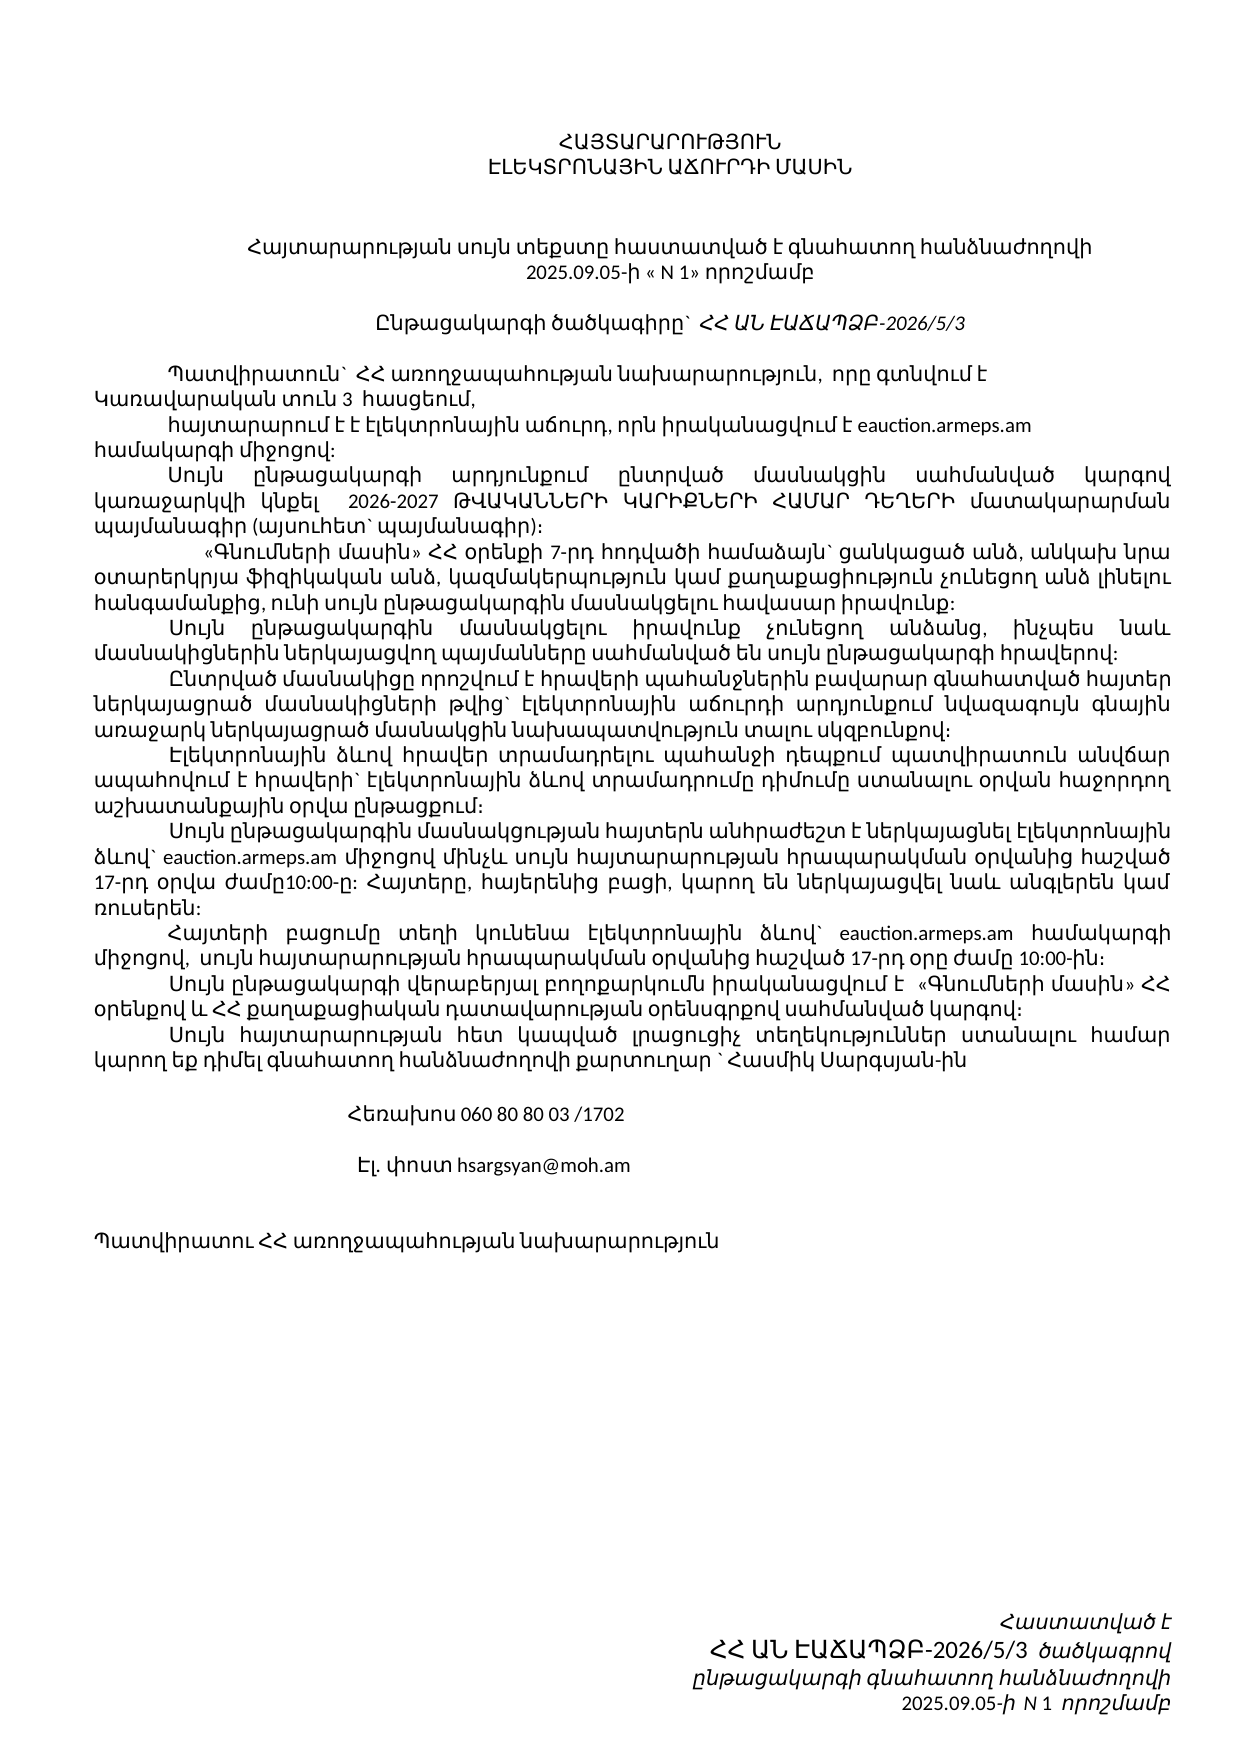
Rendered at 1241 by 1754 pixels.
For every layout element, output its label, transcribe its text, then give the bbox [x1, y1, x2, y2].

text Սույն ընթացակարգի վերաբերյալ բողոքարկումն իրականացվում է «Գնումների մասին» ՀՀ օրենքով և ՀՀ քաղաքացիական դատավարության օրենսգրքով սահմանված կարգով։ [94, 971, 1171, 1022]
text Էլ. փոստ hsargsyan@moh.am [94, 1152, 1171, 1177]
text հայտարարում է է էլեկտրոնային աճուրդ, որն իրականացվում է eauction.armeps.am համակարգի միջոցով: [94, 412, 1171, 463]
text Հայտարարության սույն տեքստը հաստատված է գնահատող հանձնաժողովի [94, 234, 1171, 259]
text Հաստատված է [94, 1609, 1171, 1634]
text Պատվիրատուն` ՀՀ առողջապահության նախարարություն, որը գտնվում է Կառավարական տուն 3 հասցեում, [94, 361, 1171, 412]
text Ընթացակարգի ծածկագիրը` ՀՀ ԱՆ ԷԱՃԱՊՁԲ-2026/5/3 [94, 310, 1171, 336]
text ԷԼԵԿՏՐՈՆԱՅԻՆ ԱՃՈՒՐԴԻ ՄԱՍԻՆ [94, 154, 1171, 180]
text Սույն հայտարարության հետ կապված լրացուցիչ տեղեկություններ ստանալու համար կարող եք դիմել գնահատող հանձնաժողովի քարտուղար ` Հասմիկ Սարգսյան-ին [94, 1022, 1171, 1073]
text Սույն ընթացակարգին մասնակցության հայտերն անհրաժեշտ է ներկայացնել էլեկտրոնային ձևով` eauction.armeps.am միջոցով մինչև սույն հայտարարության հրապարակման օրվանից հաշված 17-րդ օրվա ժամը10:00-ը: Հայտերը, հայերենից բացի, կարող են ներկայացվել նաև անգլերեն կամ ռուսերեն: [94, 818, 1171, 920]
text Սույն ընթացակարգի արդյունքում ընտրված մասնակցին սահմանված կարգով կառաջարկվի կնքել 2026-2027 ԹՎԱԿԱՆՆԵՐԻ ԿԱՐԻՔՆԵՐԻ ՀԱՄԱՐ ԴԵՂԵՐԻ մատակարարման պայմանագիր (այսուհետ` պայմանագիր)։ [94, 463, 1171, 539]
text Սույն ընթացակարգին մասնակցելու իրավունք չունեցող անձանց, ինչպես նաև մասնակիցներին ներկայացվող պայմանները սահմանված են սույն ընթացակարգի հրավերով: [94, 615, 1171, 666]
text «Գնումների մասին» ՀՀ օրենքի 7-րդ հոդվածի համաձայն` ցանկացած անձ, անկախ նրա օտարերկրյա ֆիզիկական անձ, կազմակերպություն կամ քաղաքացիություն չունեցող անձ լինելու հանգամանքից, ունի սույն ընթացակարգին մասնակցելու հավասար իրավունք: [94, 539, 1171, 615]
text Ընտրված մասնակիցը որոշվում է հրավերի պահանջներին բավարար գնահատված հայտեր ներկայացրած մասնակիցների թվից` էլեկտրոնային աճուրդի արդյունքում նվազագույն գնային առաջարկ ներկայացրած մասնակցին նախապատվություն տալու սկզբունքով։ [94, 666, 1171, 742]
text Հեռախոս 060 80 80 03 /1702 [94, 1101, 1171, 1126]
text ընթացակարգի գնահատող հանձնաժողովի [94, 1665, 1171, 1690]
text Էլեկտրոնային ձևով հրավեր տրամադրելու պահանջի դեպքում պատվիրատուն անվճար ապահովում է հրավերի` էլեկտրոնային ձևով տրամադրումը դիմումը ստանալու օրվան հաջորդող աշխատանքային օրվա ընթացքում։ [94, 742, 1171, 818]
text 2025.09.05 -ի « N 1» որոշմամբ [94, 259, 1171, 285]
text ՀՀ ԱՆ ԷԱՃԱՊՁԲ-2026/5/3 ծածկագրով [94, 1634, 1171, 1665]
text Պատվիրատու ՀՀ առողջապահության նախարարություն [94, 1228, 1171, 1253]
text Հայտերի բացումը տեղի կունենա էլեկտրոնային ձևով` eauction.armeps.am համակարգի միջոցով, սույն հայտարարության հրապարակման օրվանից հաշված 17-րդ օրը ժամը 10:00-ին։ [94, 920, 1171, 971]
text ՀԱՅՏԱՐԱՐՈՒԹՅՈՒՆ [94, 129, 1171, 154]
text 2025.09.05 -ի N 1 որոշմամբ [94, 1690, 1171, 1716]
